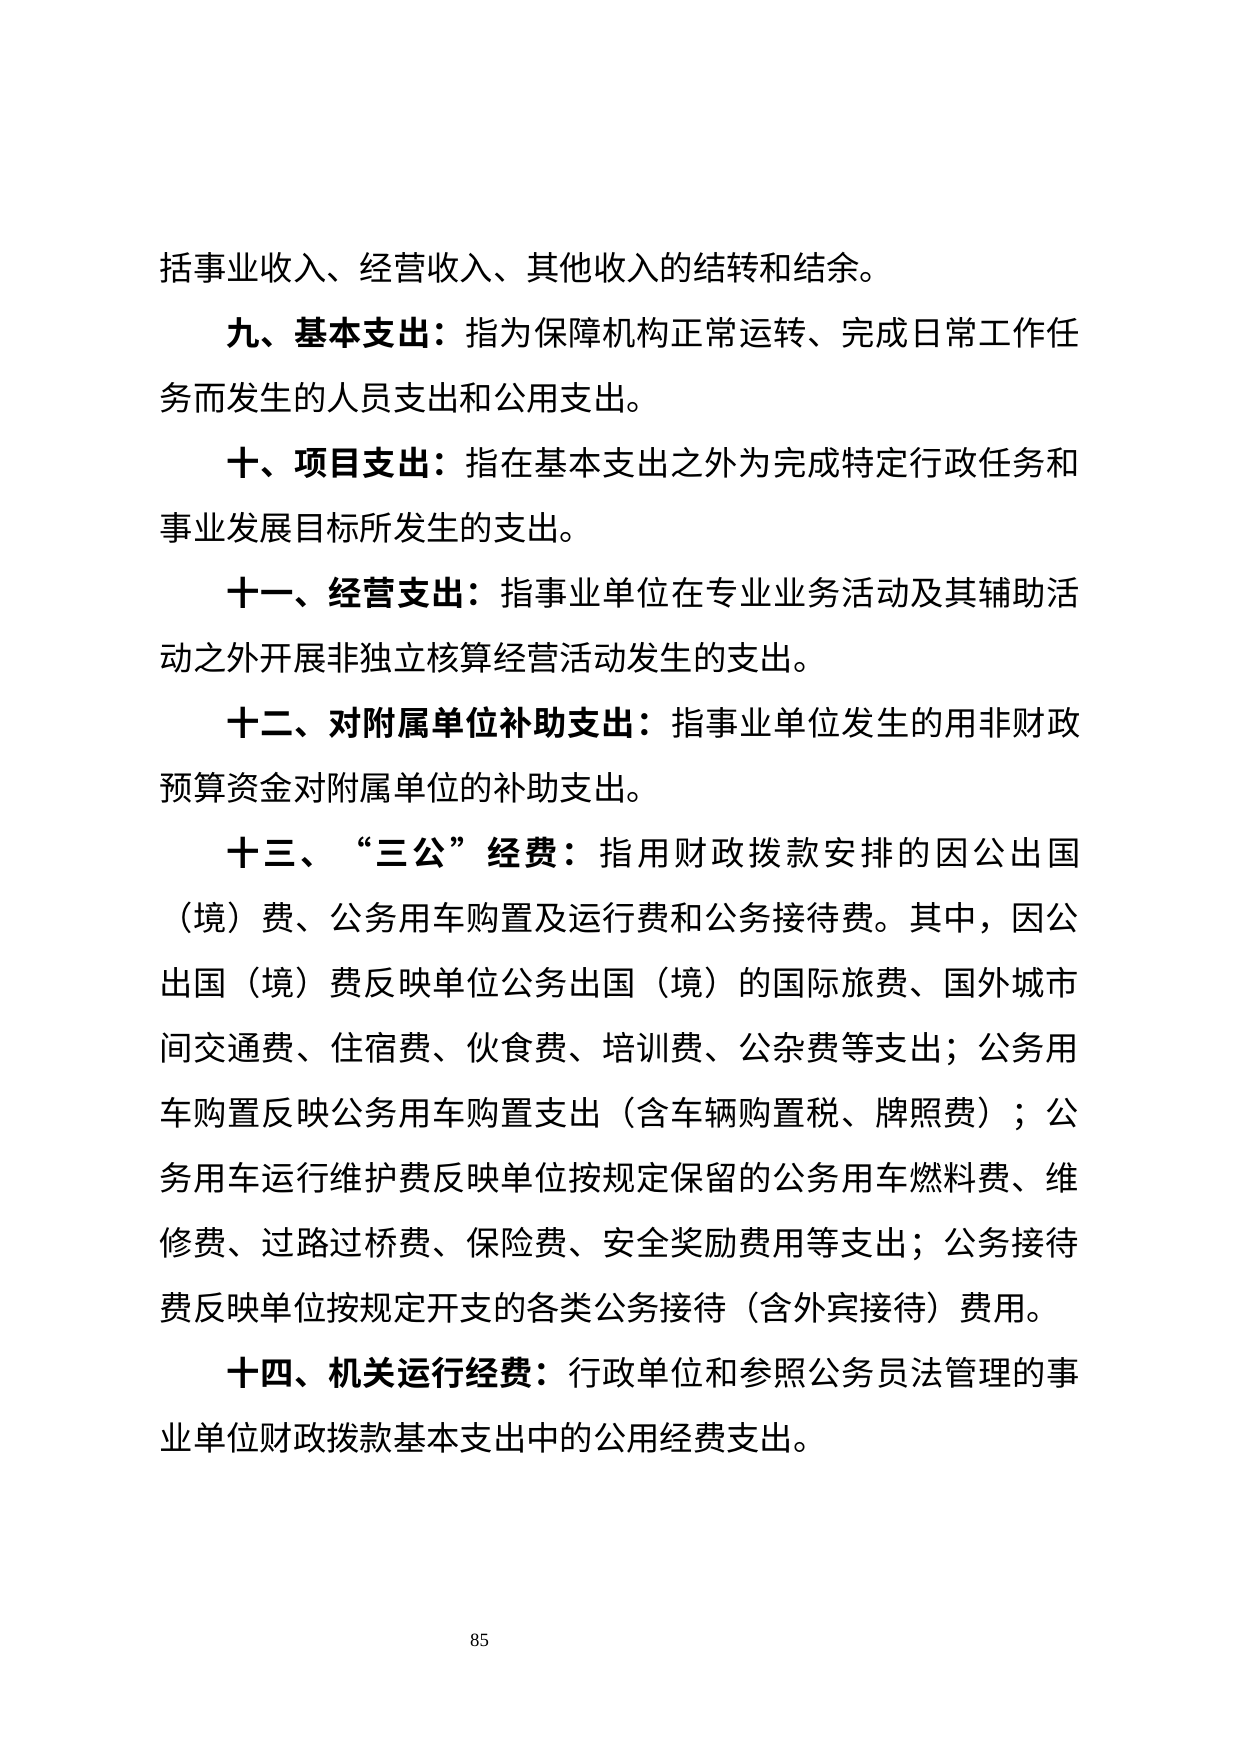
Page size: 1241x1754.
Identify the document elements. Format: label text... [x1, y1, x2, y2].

text 十一、经营支出：指事业单位在专业业务活动及其辅助活动之外开展非独立核算经营活动发生的支出。 [159, 558, 1081, 688]
text 十四、机关运行经费：行政单位和参照公务员法管理的事业单位财政拨款基本支出中的公用经费支出。 [159, 1338, 1081, 1468]
text 十、项目支出：指在基本支出之外为完成特定行政任务和事业发展目标所发生的支出。 [159, 428, 1081, 558]
text 十二、对附属单位补助支出：指事业单位发生的用非财政预算资金对附属单位的补助支出。 [159, 688, 1081, 818]
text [159, 233, 1081, 298]
text 十三、“三公”经费：指用财政拨款安排的因公出国（境）费、公务用车购置及运行费和公务接待费。其中，因公出国（境）费反映单位公务出国（境）的国际旅费、国外城市间交通费、住宿费、伙食费、培训费、公杂费等支出；公务用车购置反映公务用车购置支出（含车辆购置税、牌照费）；公务用车运行维护费反映单位按规定保留的公务用车燃料费、维修费、过路过桥费、保险费、安全奖励费用等支出；公务接待费反映单位按规定开支的各类公务接待（含外宾接待）费用。 [159, 818, 1081, 1338]
text 九、基本支出：指为保障机构正常运转、完成日常工作任务而发生的人员支出和公用支出。 [159, 298, 1081, 428]
